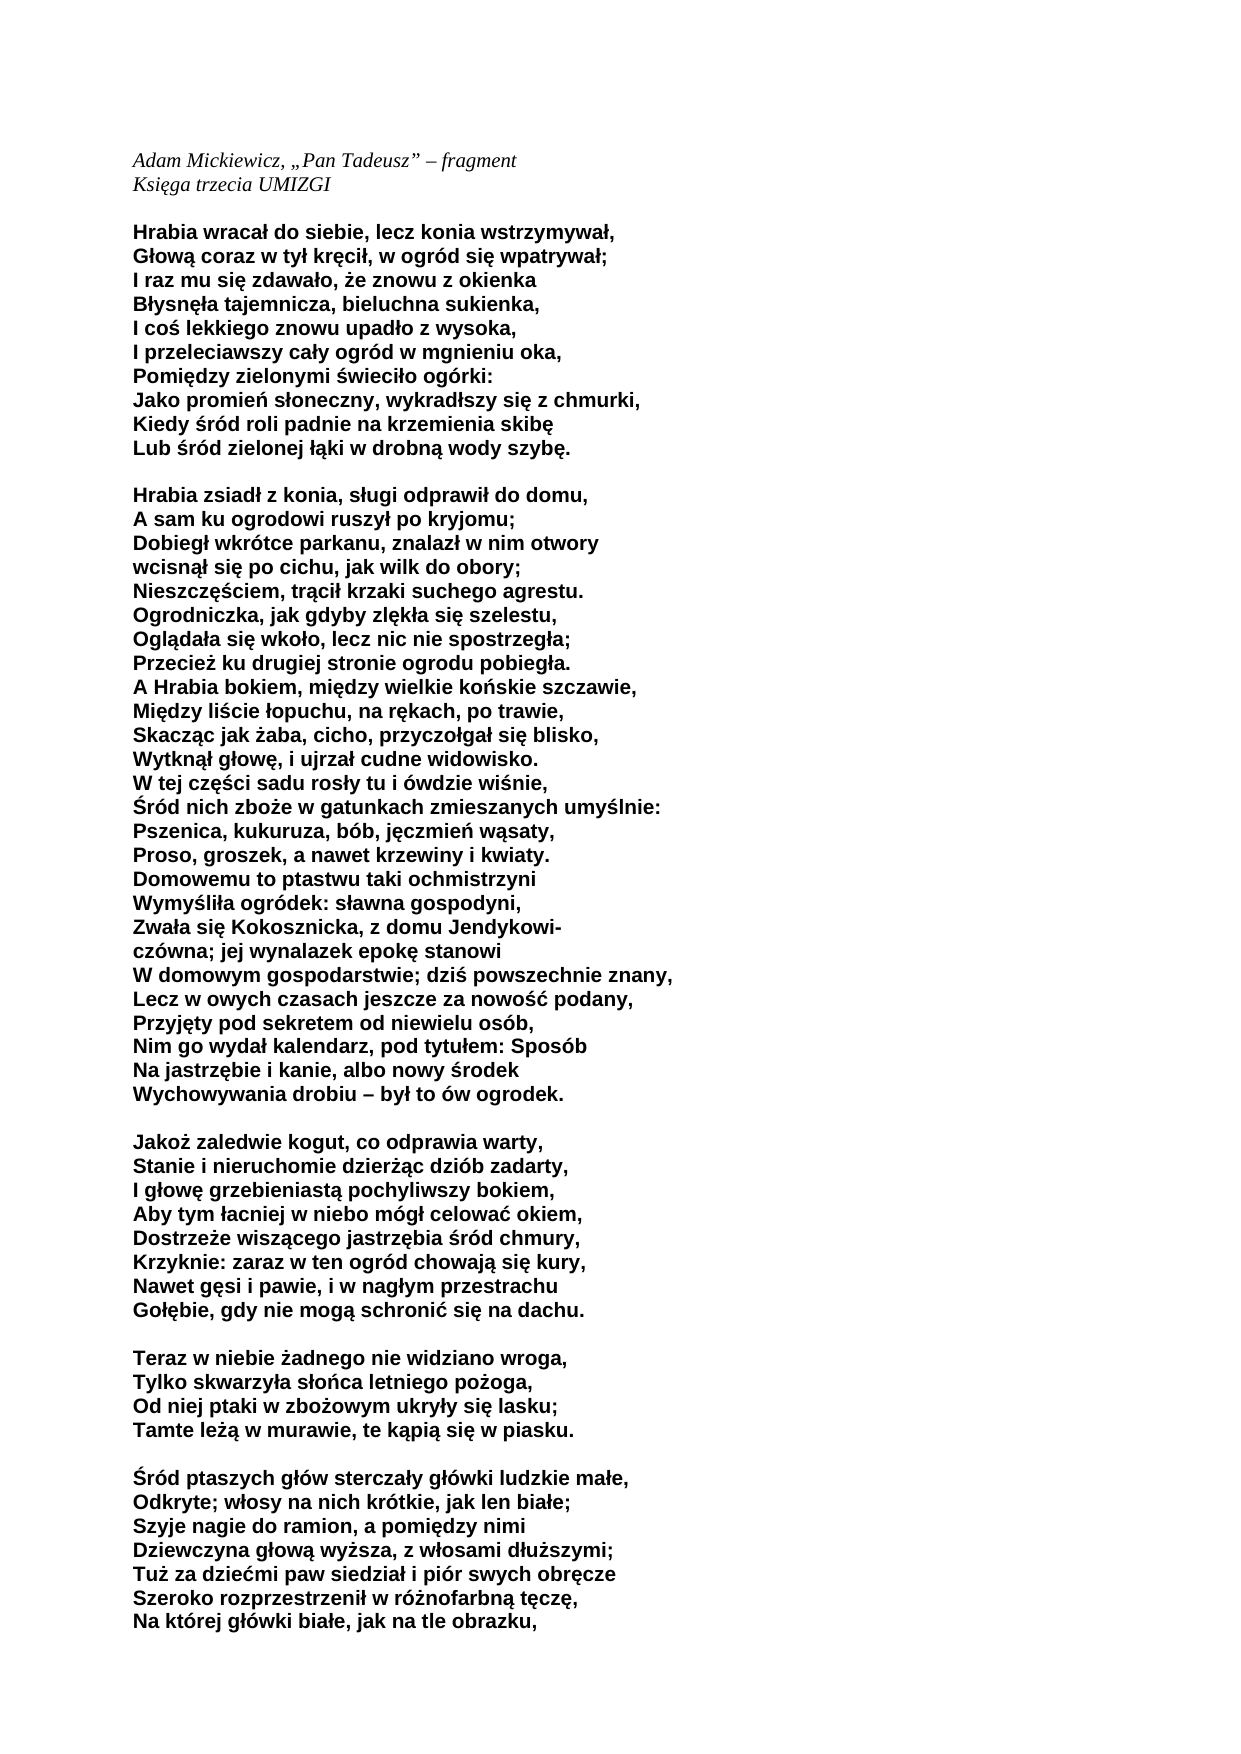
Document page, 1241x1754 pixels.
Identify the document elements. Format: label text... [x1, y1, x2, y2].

text Adam Mickiewicz, „Pan Tadeusz” – fragment [133, 148, 1108, 172]
text Księga trzecia UMIZGI [133, 172, 1108, 196]
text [133, 220, 1108, 1633]
